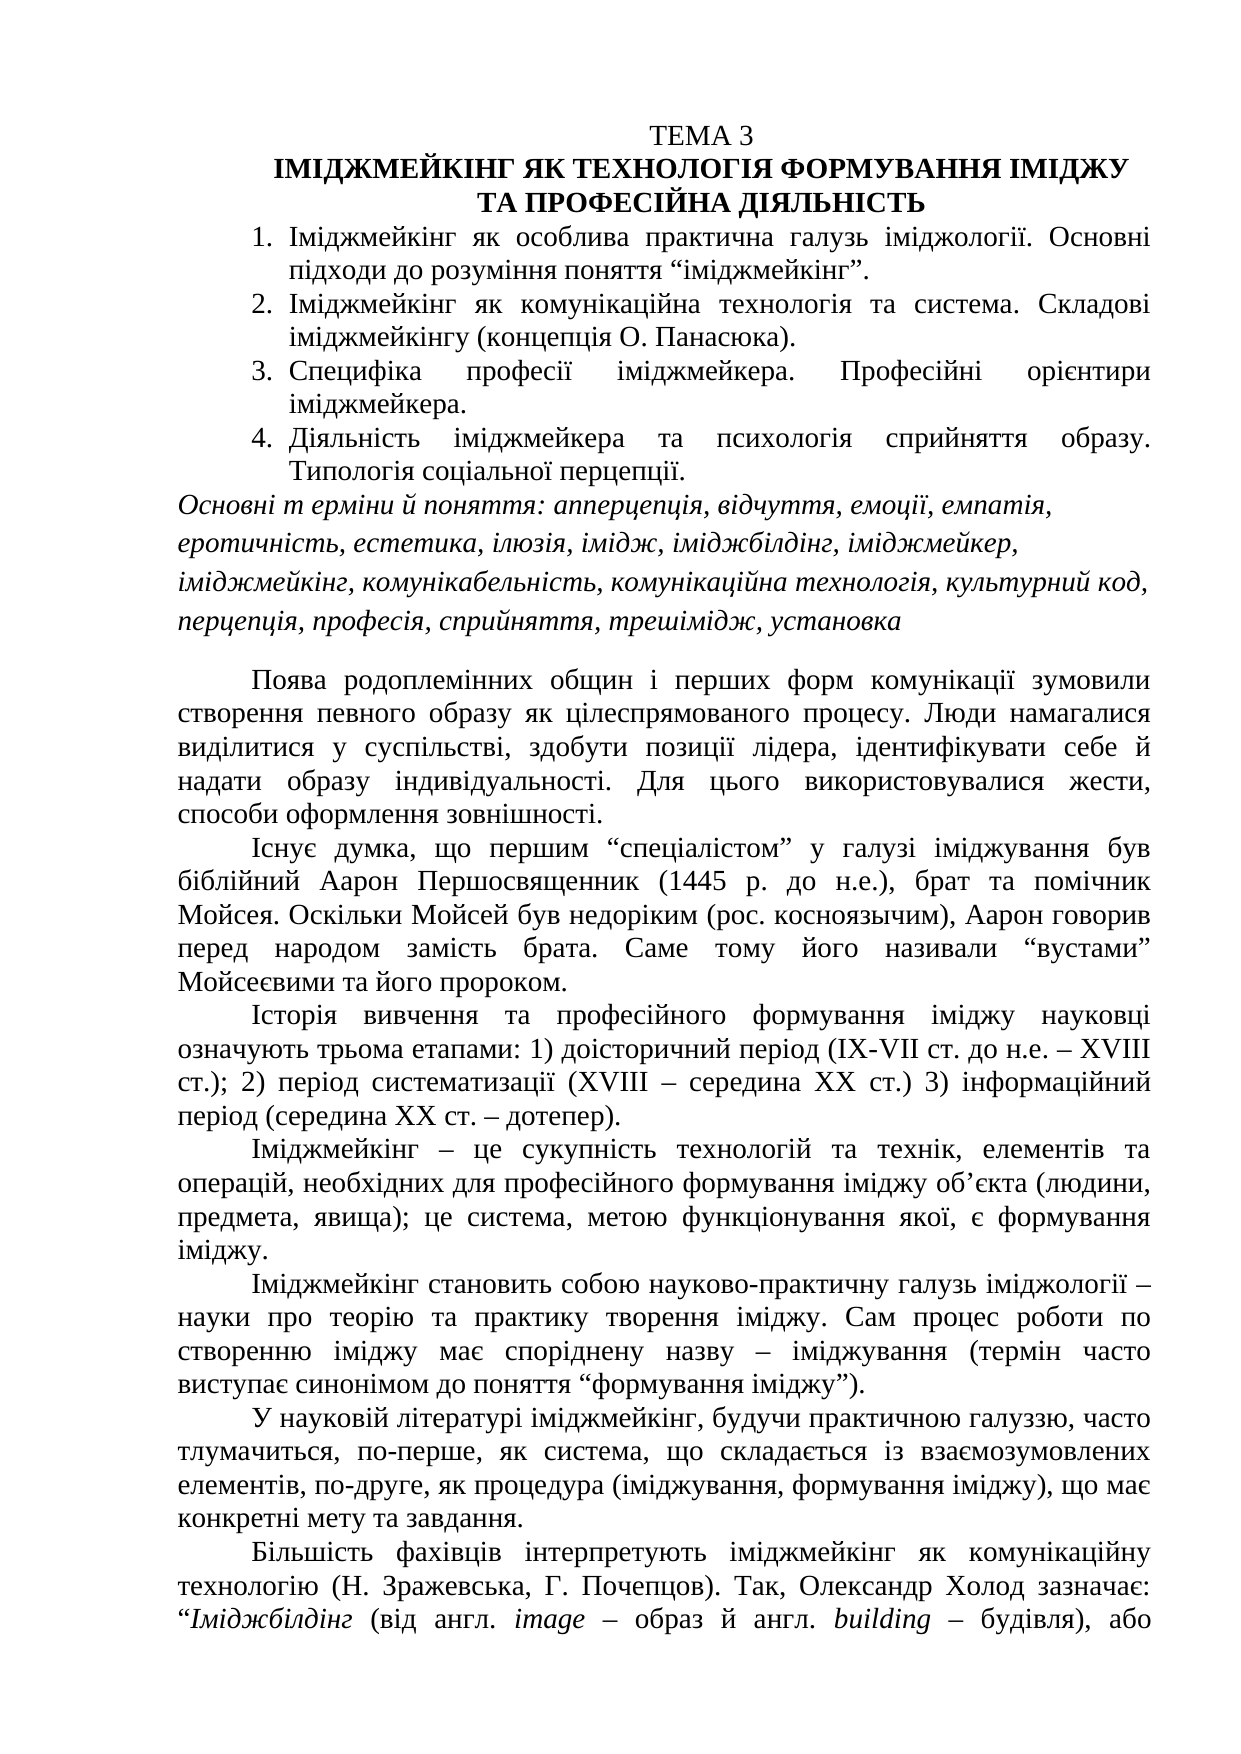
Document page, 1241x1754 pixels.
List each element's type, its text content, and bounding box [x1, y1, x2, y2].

text ІМІДЖМЕЙКІНГ ЯК ТЕХНОЛОГІЯ ФОРМУВАННЯ ІМІДЖУ [177, 152, 1152, 185]
list Діяльність іміджмейкера та психологія сприйняття образу. Типологія соціальної перцепції. [251, 420, 1152, 487]
text Основні т ерміни й поняття: апперцепція, відчуття, емоції, емпатія, еротичність, естетика, ілюзія, імідж, іміджбілдінг, іміджмейкер, іміджмейкінг, комунікабельність, комунікаційна технологія, культурний код, перцепція, професія, сприйняття, трешімідж, установка [177, 487, 1152, 636]
text Існує думка, що першим “спеціалістом” у галузі іміджування був біблійний Аарон Першосвященник (1445 р. до н.е.), брат та помічник Мойсея. Оскільки Мойсей був недоріким (рос. косноязычим), Аарон говорив перед народом замість брата. Саме тому його називали “вустами” Мойсеєвими та його пророком. [177, 830, 1152, 997]
text Іміджмейкінг становить собою науково-практичну галузь іміджології – науки про теорію та практику творення іміджу. Сам процес роботи по створенню іміджу має споріднену назву – іміджування (термін часто виступає синонімом до поняття “формування іміджу”). [177, 1266, 1152, 1400]
text Іміджмейкінг – це сукупність технологій та технік, елементів та операцій, необхідних для професійного формування іміджу об’єкта (людини, предмета, явища); це система, метою функціонування якої, є формування іміджу. [177, 1132, 1152, 1266]
text Історія вивчення та професійного формування іміджу науковці означують трьома етапами: 1) доісторичний період (ІХ-VІІ ст. до н.е. – XVIII ст.); 2) період систематизації (XVIII – середина XX ст.) 3) інформаційний період (середина XX ст. – дотепер). [177, 997, 1152, 1132]
text Поява родоплемінних общин і перших форм комунікації зумовили створення певного образу як цілеспрямованого процесу. Люди намагалися виділитися у суспільстві, здобути позиції лідера, ідентифікувати себе й надати образу індивідуальності. Для цього використовувалися жести, способи оформлення зовнішності. [177, 662, 1152, 830]
text ТА ПРОФЕСІЙНА ДІЯЛЬНІСТЬ [177, 185, 1152, 219]
list Іміджмейкінг як особлива практична галузь іміджології. Основні підходи до розуміння поняття “іміджмейкінг”. [251, 219, 1152, 286]
list Специфіка професії іміджмейкера. Професійні орієнтири іміджмейкера. [251, 353, 1152, 420]
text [177, 1534, 1152, 1635]
text У науковій літературі іміджмейкінг, будучи практичною галуззю, часто тлумачиться, по-перше, як система, що складається із взаємозумовлених елементів, по-друге, як процедура (іміджування, формування іміджу), що має конкретні мету та завдання. [177, 1400, 1152, 1534]
list Іміджмейкінг як комунікаційна технологія та система. Складові іміджмейкінгу (концепція О. Панасюка). [251, 286, 1152, 353]
text ТЕМА 3 [177, 118, 1152, 152]
